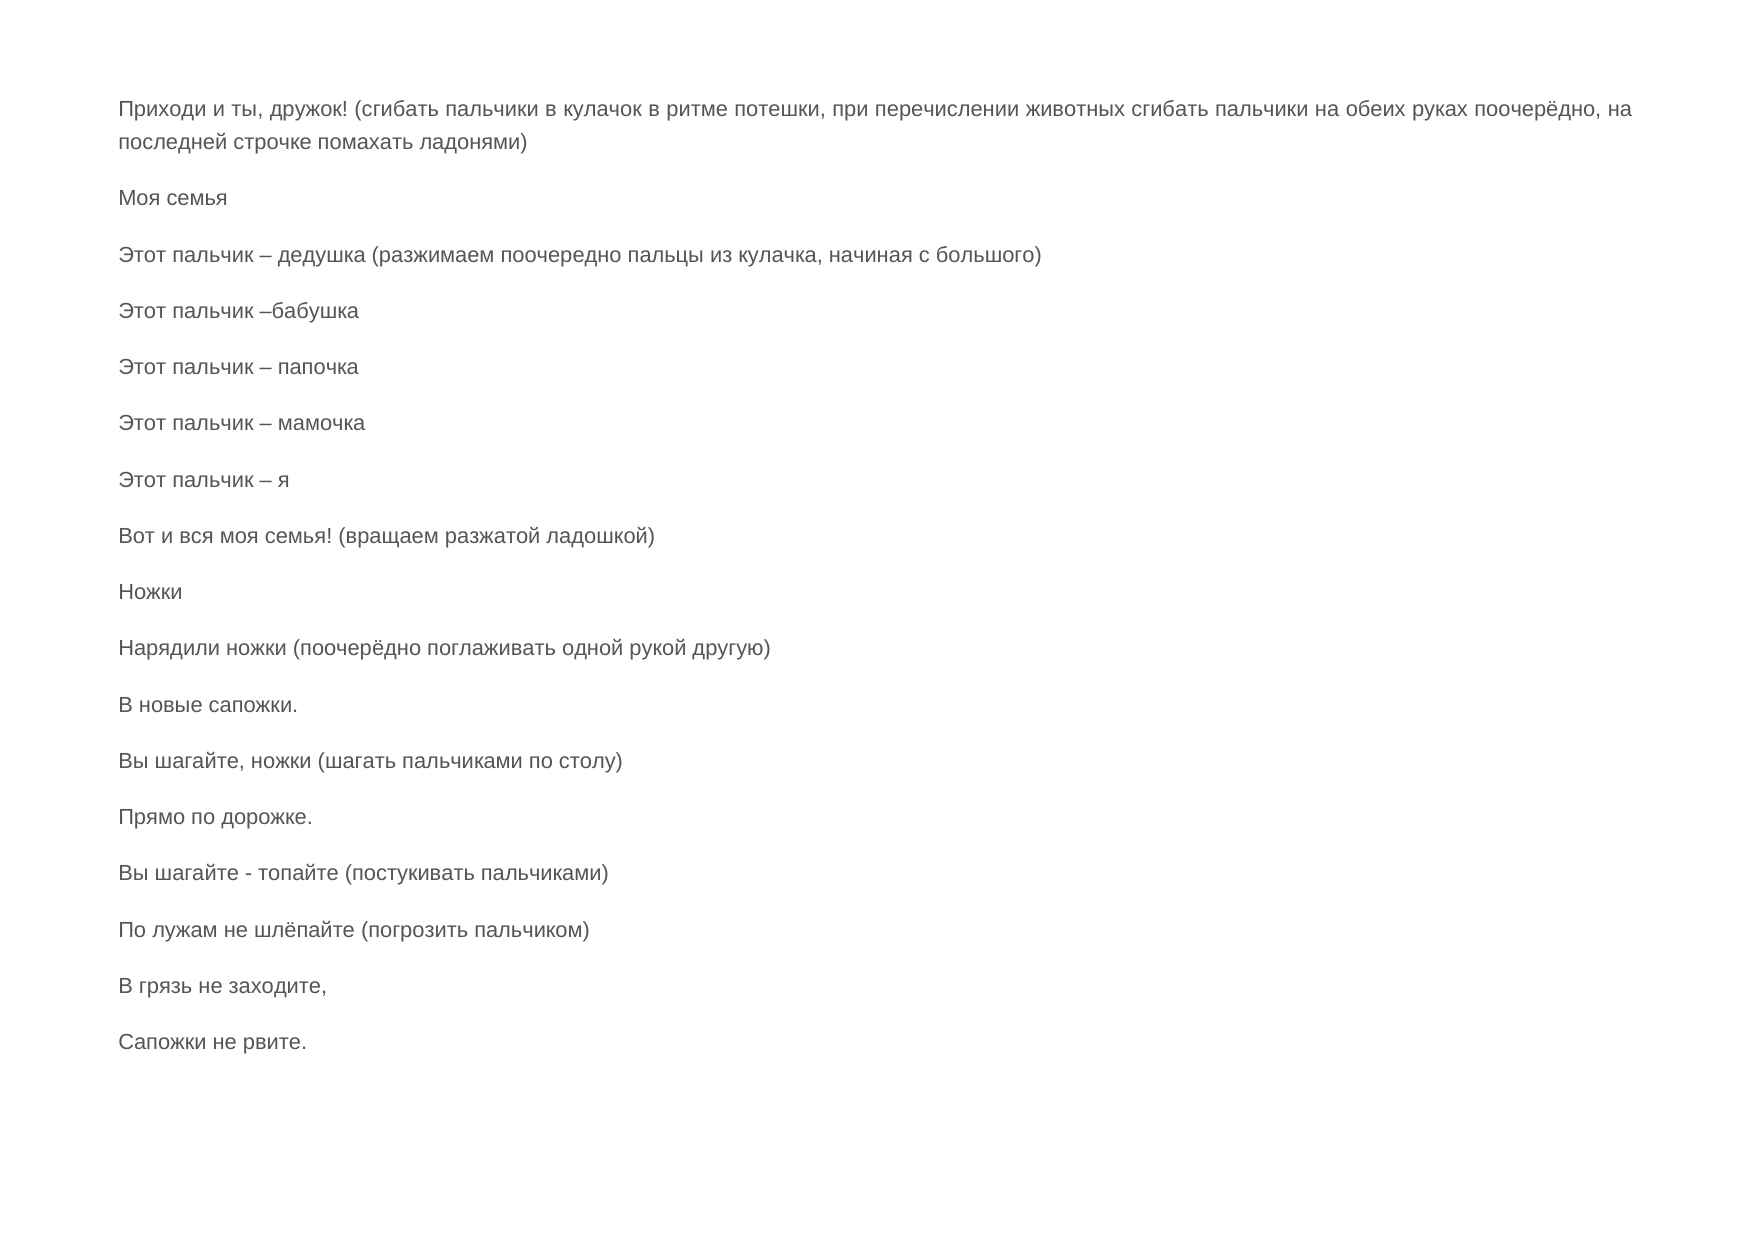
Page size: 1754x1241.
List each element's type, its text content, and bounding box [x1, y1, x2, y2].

text Вы шагайте - топайте (постукивать пальчиками) [118, 853, 1636, 885]
text В грязь не заходите, [118, 965, 1636, 998]
text Этот пальчик – папочка [118, 346, 1636, 379]
text Нарядили ножки (поочерёдно поглаживать одной рукой другую) [118, 628, 1636, 660]
text Этот пальчик – мамочка [118, 403, 1636, 435]
text Сапожки не рвите. [118, 1021, 1636, 1054]
text В новые сапожки. [118, 684, 1636, 717]
text Прямо по дорожке. [118, 796, 1636, 829]
text Моя семья [118, 178, 1636, 210]
text По лужам не шлёпайте (погрозить пальчиком) [118, 909, 1636, 942]
text Приходи и ты, дружок! (сгибать пальчики в кулачок в ритме потешки, при перечислении животных сгибать пальчики на обеих руках поочерёдно, на последней строчке помахать ладонями) [118, 88, 1636, 154]
text Вот и вся моя семья! (вращаем разжатой ладошкой) [118, 515, 1636, 548]
text Этот пальчик – я [118, 459, 1636, 492]
text Вы шагайте, ножки (шагать пальчиками по столу) [118, 740, 1636, 773]
text Ножки [118, 571, 1636, 604]
text Этот пальчик –бабушка [118, 290, 1636, 323]
text Этот пальчик – дедушка (разжимаем поочередно пальцы из кулачка, начиная с большого) [118, 234, 1636, 267]
